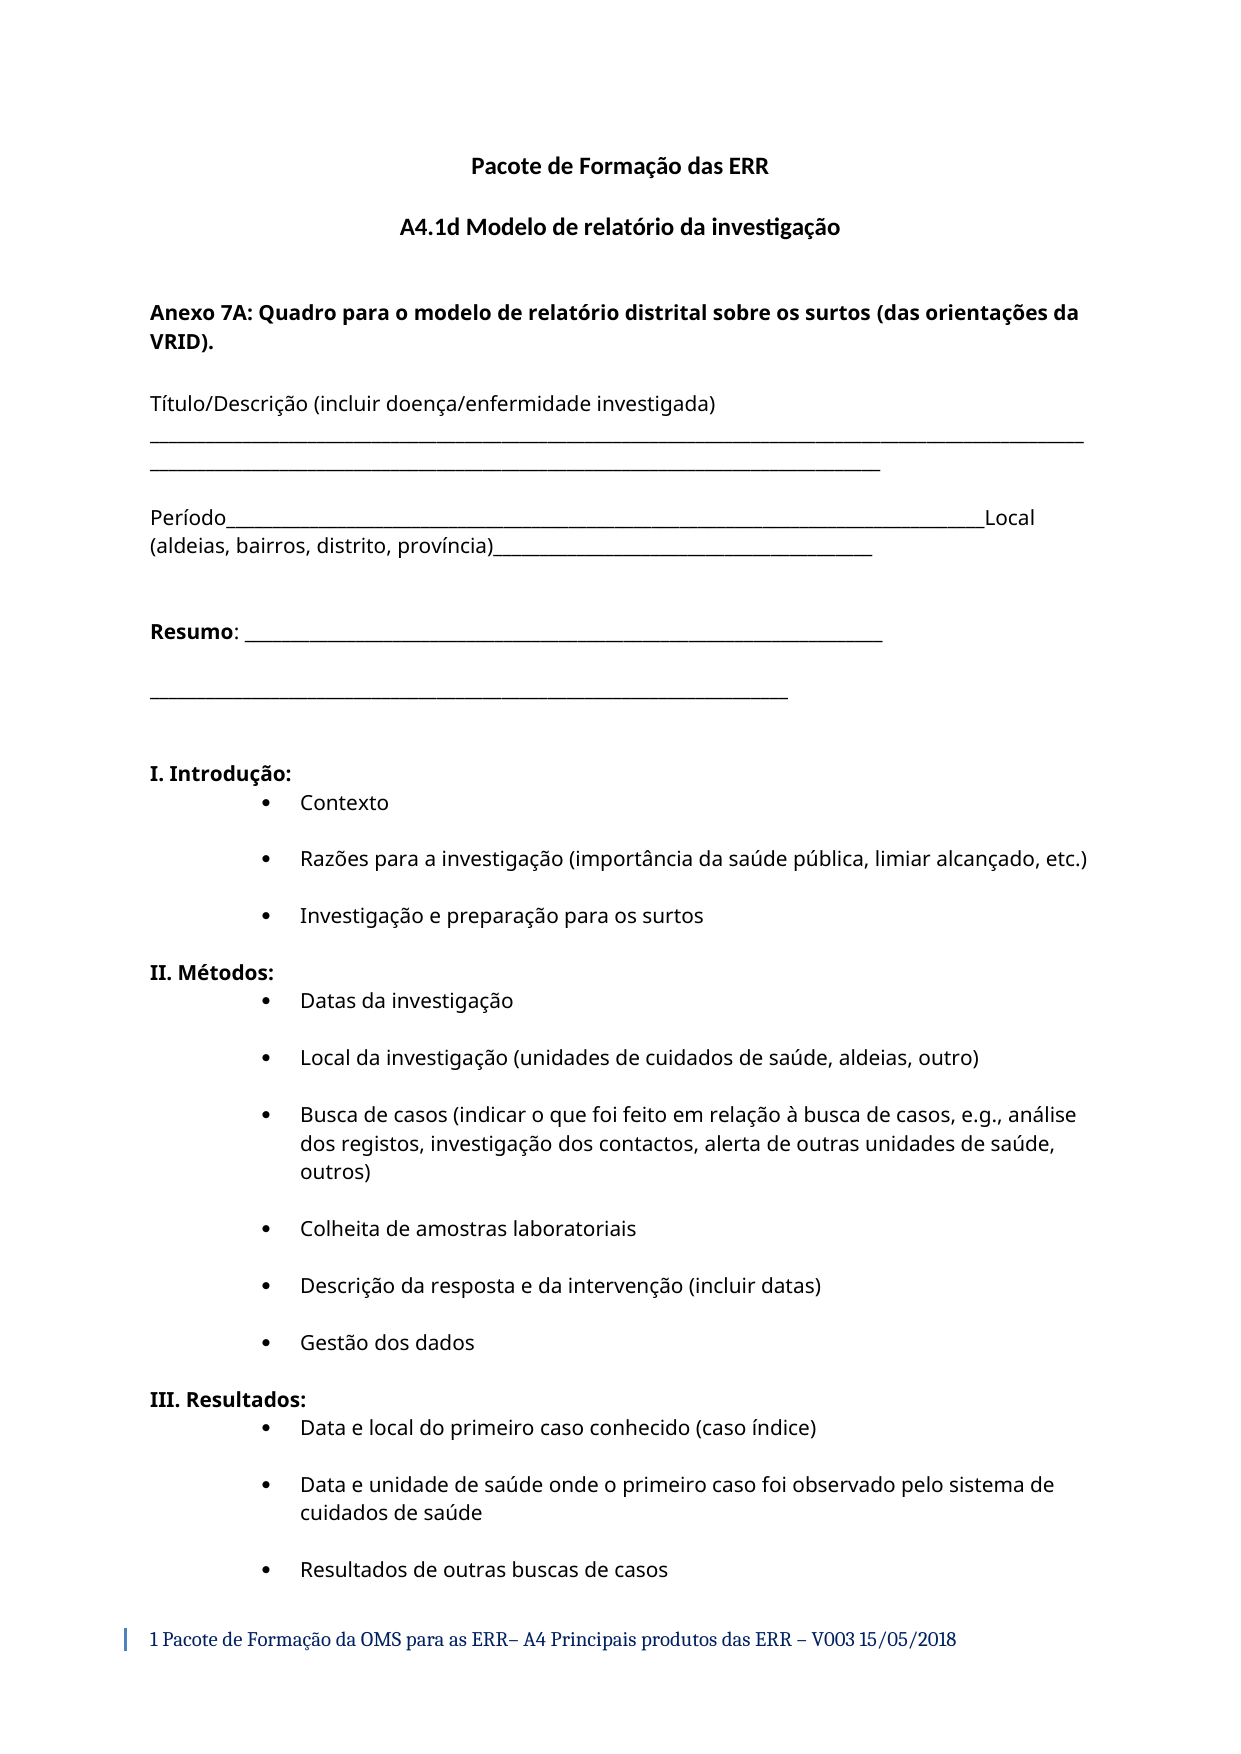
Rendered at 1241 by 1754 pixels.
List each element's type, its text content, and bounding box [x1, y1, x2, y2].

text _____________________________________________________________________ [150, 674, 1090, 702]
list Data e unidade de saúde onde o primeiro caso foi observado pelo sistema de cuidados de saúde [262, 1470, 1090, 1527]
list Data e local do primeiro caso conhecido (caso índice) [262, 1413, 1090, 1442]
text Resumo: _____________________________________________________________________ [150, 617, 1090, 645]
list Razões para a investigação (importância da saúde pública, limiar alcançado, etc.) [262, 844, 1090, 873]
text Título/Descrição (incluir doença/enfermidade investigada) ____________________________________________________________________________________________________________________________________________________________________________________ [150, 389, 1090, 475]
text III. Resultados: [150, 1385, 1090, 1413]
list Descrição da resposta e da intervenção (incluir datas) [262, 1271, 1090, 1299]
list Gestão dos dados [262, 1328, 1090, 1356]
list Contexto [262, 788, 1090, 816]
list Investigação e preparação para os surtos [262, 901, 1090, 930]
list Busca de casos (indicar o que foi feito em relação à busca de casos, e.g., análise dos registos, investigação dos contactos, alerta de outras unidades de saúde, outros) [262, 1100, 1090, 1186]
subtitle A4.1d Modelo de relatório da investigação [150, 211, 1090, 242]
list Resultados de outras buscas de casos [262, 1555, 1090, 1584]
list Local da investigação (unidades de cuidados de saúde, aldeias, outro) [262, 1043, 1090, 1072]
text II. Métodos: [150, 958, 1090, 987]
text Período__________________________________________________________________________________Local (aldeias, bairros, distrito, província)_________________________________________ [150, 503, 1090, 560]
subtitle Anexo 7A: Quadro para o modelo de relatório distrital sobre os surtos (das orientações da VRID). [150, 298, 1090, 355]
list Datas da investigação [262, 987, 1090, 1015]
text I. Introdução: [150, 759, 1090, 788]
list Colheita de amostras laboratoriais [262, 1214, 1090, 1243]
text Pacote de Formação das ERR [150, 150, 1090, 181]
